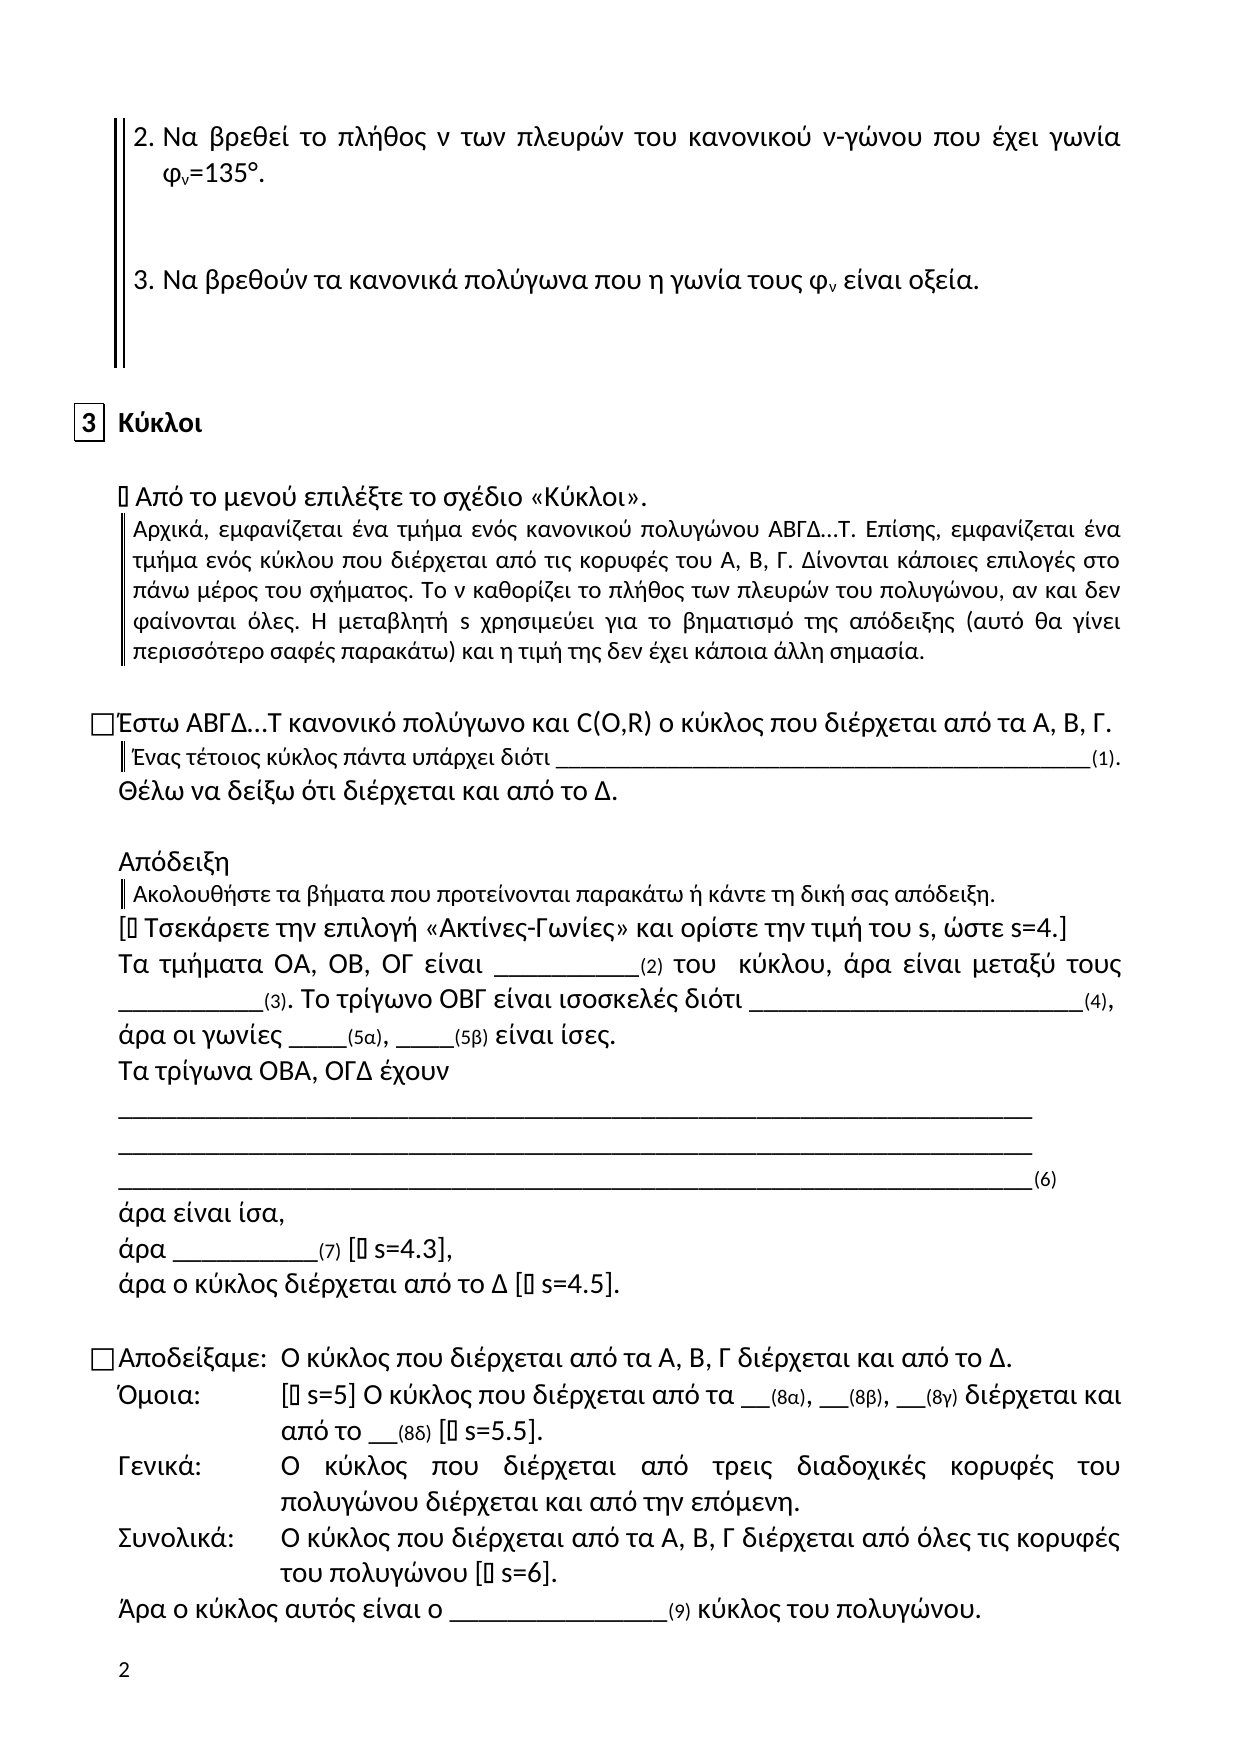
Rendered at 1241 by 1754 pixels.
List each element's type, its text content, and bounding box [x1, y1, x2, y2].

text 3 Κύκλοι [104, 403, 1122, 442]
text Ένας τέτοιος κύκλος πάντα υπάρχει διότι ___________________________________________(1). [125, 741, 1122, 772]
text Ακολουθήστε τα βήματα που προτείνονται παρακάτω ή κάντε τη δική σας απόδειξη. [121, 878, 1122, 909]
text άρα είναι ίσα, [118, 1194, 1122, 1230]
text [ Τσεκάρετε την επιλογή «Ακτίνες-Γωνίες» και ορίστε την τιμή του s, ώστε s=4.] [118, 909, 1122, 945]
text άρα οι γωνίες ____(5α), ____(5β) είναι ίσες. [118, 1016, 1122, 1052]
text Γενικά: Ο κύκλος που διέρχεται από τρεις διαδοχικές κορυφές του πολυγώνου διέρχεται και από την επόμενη. [118, 1447, 1122, 1519]
text □ Αποδείξαμε: Ο κύκλος που διέρχεται από τα Α, Β, Γ διέρχεται και από το Δ. [88, 1337, 1122, 1376]
text Θέλω να δείξω ότι διέρχεται και από το Δ. [118, 772, 1122, 807]
text 3. Να βρεθούν τα κανονικά πολύγωνα που η γωνία τους φν είναι οξεία. [125, 261, 1122, 296]
text _______________________________________________________________(6) [118, 1158, 1122, 1194]
text 3 Κύκλοι [75, 404, 103, 440]
text Αρχικά, εμφανίζεται ένα τμήμα ενός κανονικού πολυγώνου ΑΒΓΔ…Τ. Επίσης, εμφανίζεται ένα τμήμα ενός κύκλου που διέρχεται από τις κορυφές του Α, Β, Γ. Δίνονται κάποιες επιλογές στο πάνω μέρος του σχήματος. Το ν καθορίζει το πλήθος των πλευρών του πολυγώνου, αν και δεν φαίνονται όλες. Η μεταβλητή s χρησιμεύει για το βηματισμό της απόδειξης (αυτό θα γίνει περισσότερο σαφές παρακάτω) και η τιμή της δεν έχει κάποια άλλη σημασία. [125, 513, 1122, 666]
text 2. Να βρεθεί το πλήθος ν των πλευρών του κανονικού ν-γώνου που έχει γωνία φν=135°. [125, 118, 1122, 189]
text Τα τμήματα ΟΑ, ΟΒ, ΟΓ είναι __________(2) του κύκλου, άρα είναι μεταξύ τους __________(3). Το τρίγωνο ΟΒΓ είναι ισοσκελές διότι _______________________(4), [118, 945, 1122, 1016]
text _______________________________________________________________ [118, 1123, 1122, 1158]
text Όμοια: [ s=5] Ο κύκλος που διέρχεται από τα __(8α), __(8β), __(8γ) διέρχεται και από το __(8δ) [ s=5.5]. [118, 1376, 1122, 1447]
text Από το μενού επιλέξτε το σχέδιο «Κύκλοι». [118, 478, 1122, 513]
text Άρα ο κύκλος αυτός είναι ο _______________(9) κύκλος του πολυγώνου. [118, 1590, 1122, 1626]
text άρα ο κύκλος διέρχεται από το Δ [ s=4.5]. [118, 1265, 1122, 1301]
text _______________________________________________________________ [118, 1087, 1122, 1123]
text □ Έστω ΑΒΓΔ…Τ κανονικό πολύγωνο και C(O,R) ο κύκλος που διέρχεται από τα Α, Β, Γ. [88, 701, 1122, 741]
text Τα τρίγωνα ΟΒΑ, ΟΓΔ έχουν [118, 1052, 1122, 1087]
text άρα __________(7) [ s=4.3], [118, 1230, 1122, 1265]
text Συνολικά: Ο κύκλος που διέρχεται από τα Α, Β, Γ διέρχεται από όλες τις κορυφές του πολυγώνου [ s=6]. [118, 1519, 1122, 1590]
text Απόδειξη [118, 843, 1122, 878]
